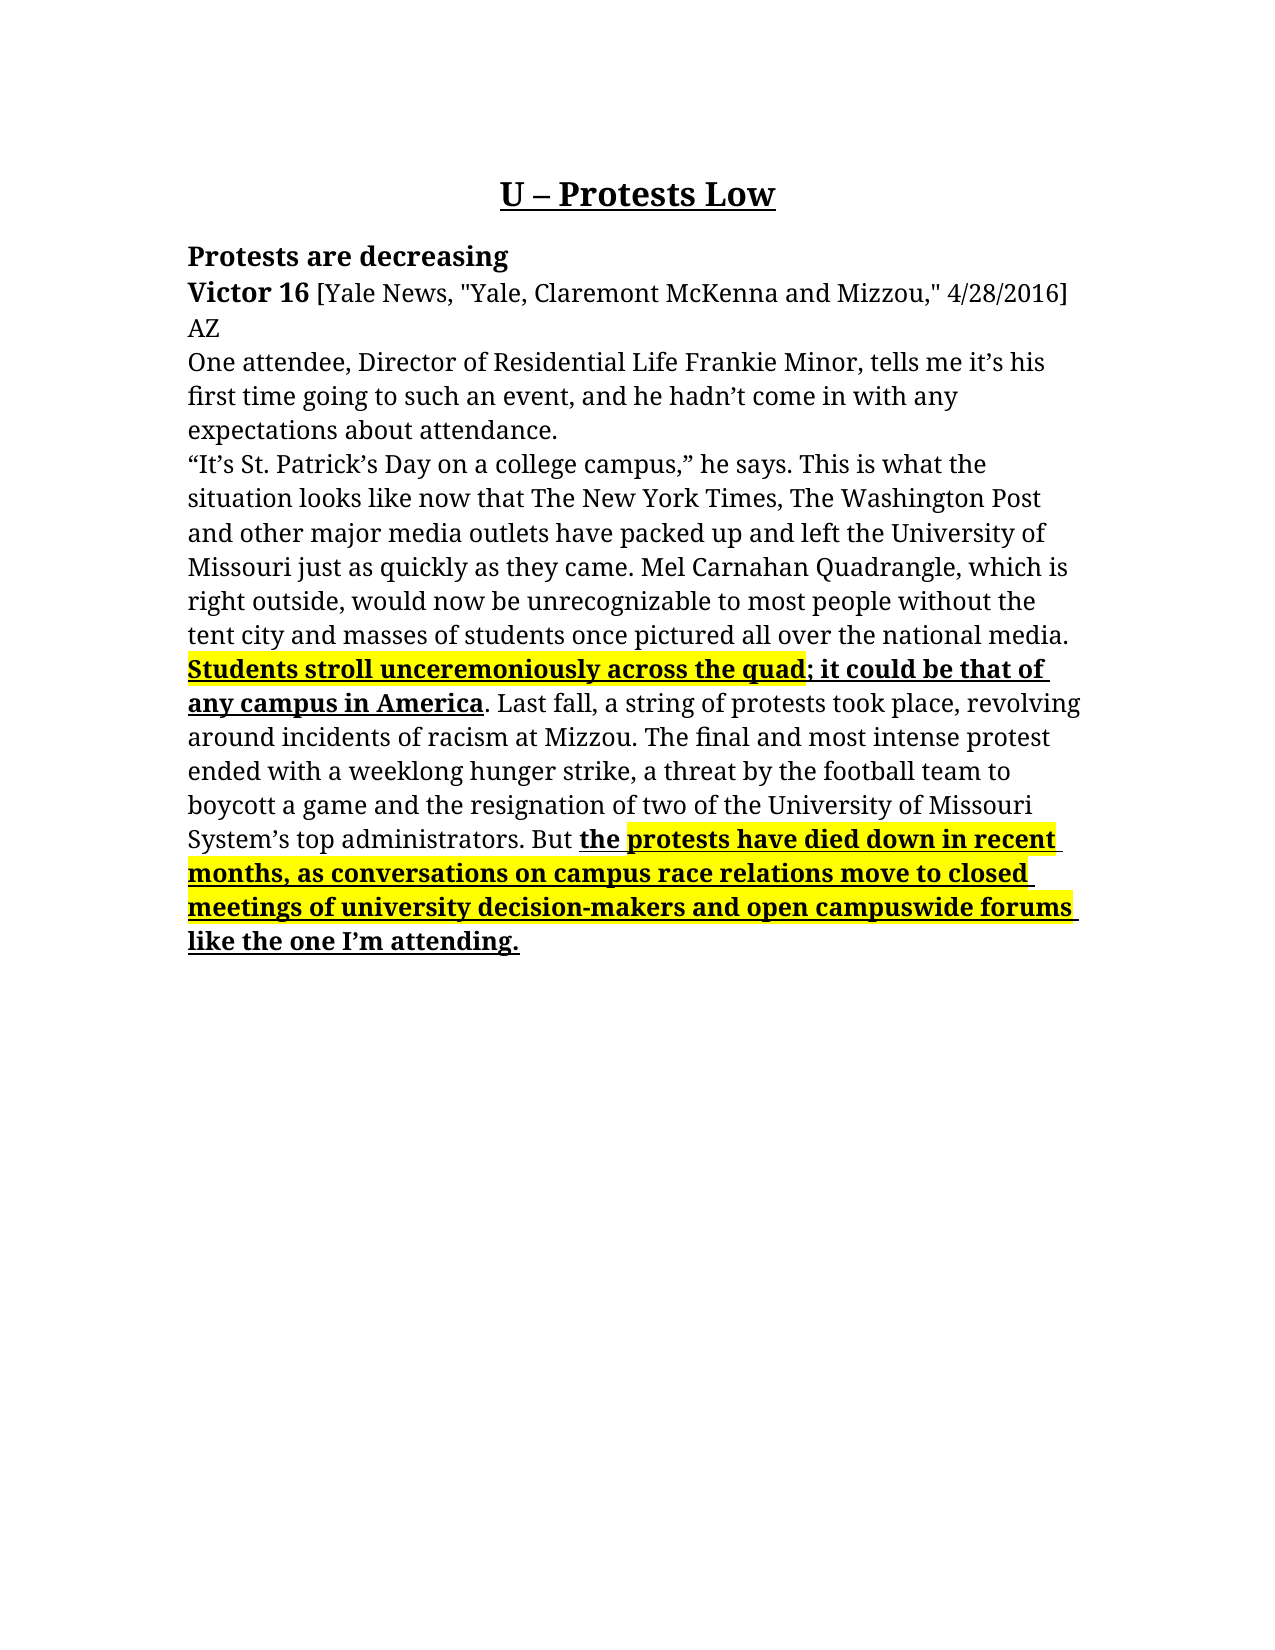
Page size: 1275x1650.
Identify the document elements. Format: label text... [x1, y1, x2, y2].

text One attendee, Director of Residential Life Frankie Minor, tells me it’s his first time going to such an event, and he hadn’t come in with any expectations about attendance. [187, 345, 1087, 447]
text “It’s St. Patrick’s Day on a college campus,” he says. This is what the situation looks like now that The New York Times, The Washington Post and other major media outlets have packed up and left the University of Missouri just as quickly as they came. Mel Carnahan Quadrangle, which is right outside, would now be unrecognizable to most people without the tent city and masses of students once pictured all over the national media. Students stroll unceremoniously across the quad; it could be that of any campus in America. Last fall, a string of protests took place, revolving around incidents of racism at Mizzou. The final and most intense protest ended with a weeklong hunger strike, a threat by the football team to boycott a game and the resignation of two of the University of Missouri System’s top administrators. But the protests have died down in recent months, as conversations on campus race relations move to closed meetings of university decision-makers and open campuswide forums like the one I’m attending. [187, 447, 1087, 958]
subtitle U – Protests Low [187, 171, 1087, 216]
subtitle Protests are decreasing [187, 237, 1087, 274]
text Victor 16 [Yale News, "Yale, Claremont McKenna and Mizzou," 4/28/2016] AZ [187, 274, 1087, 345]
